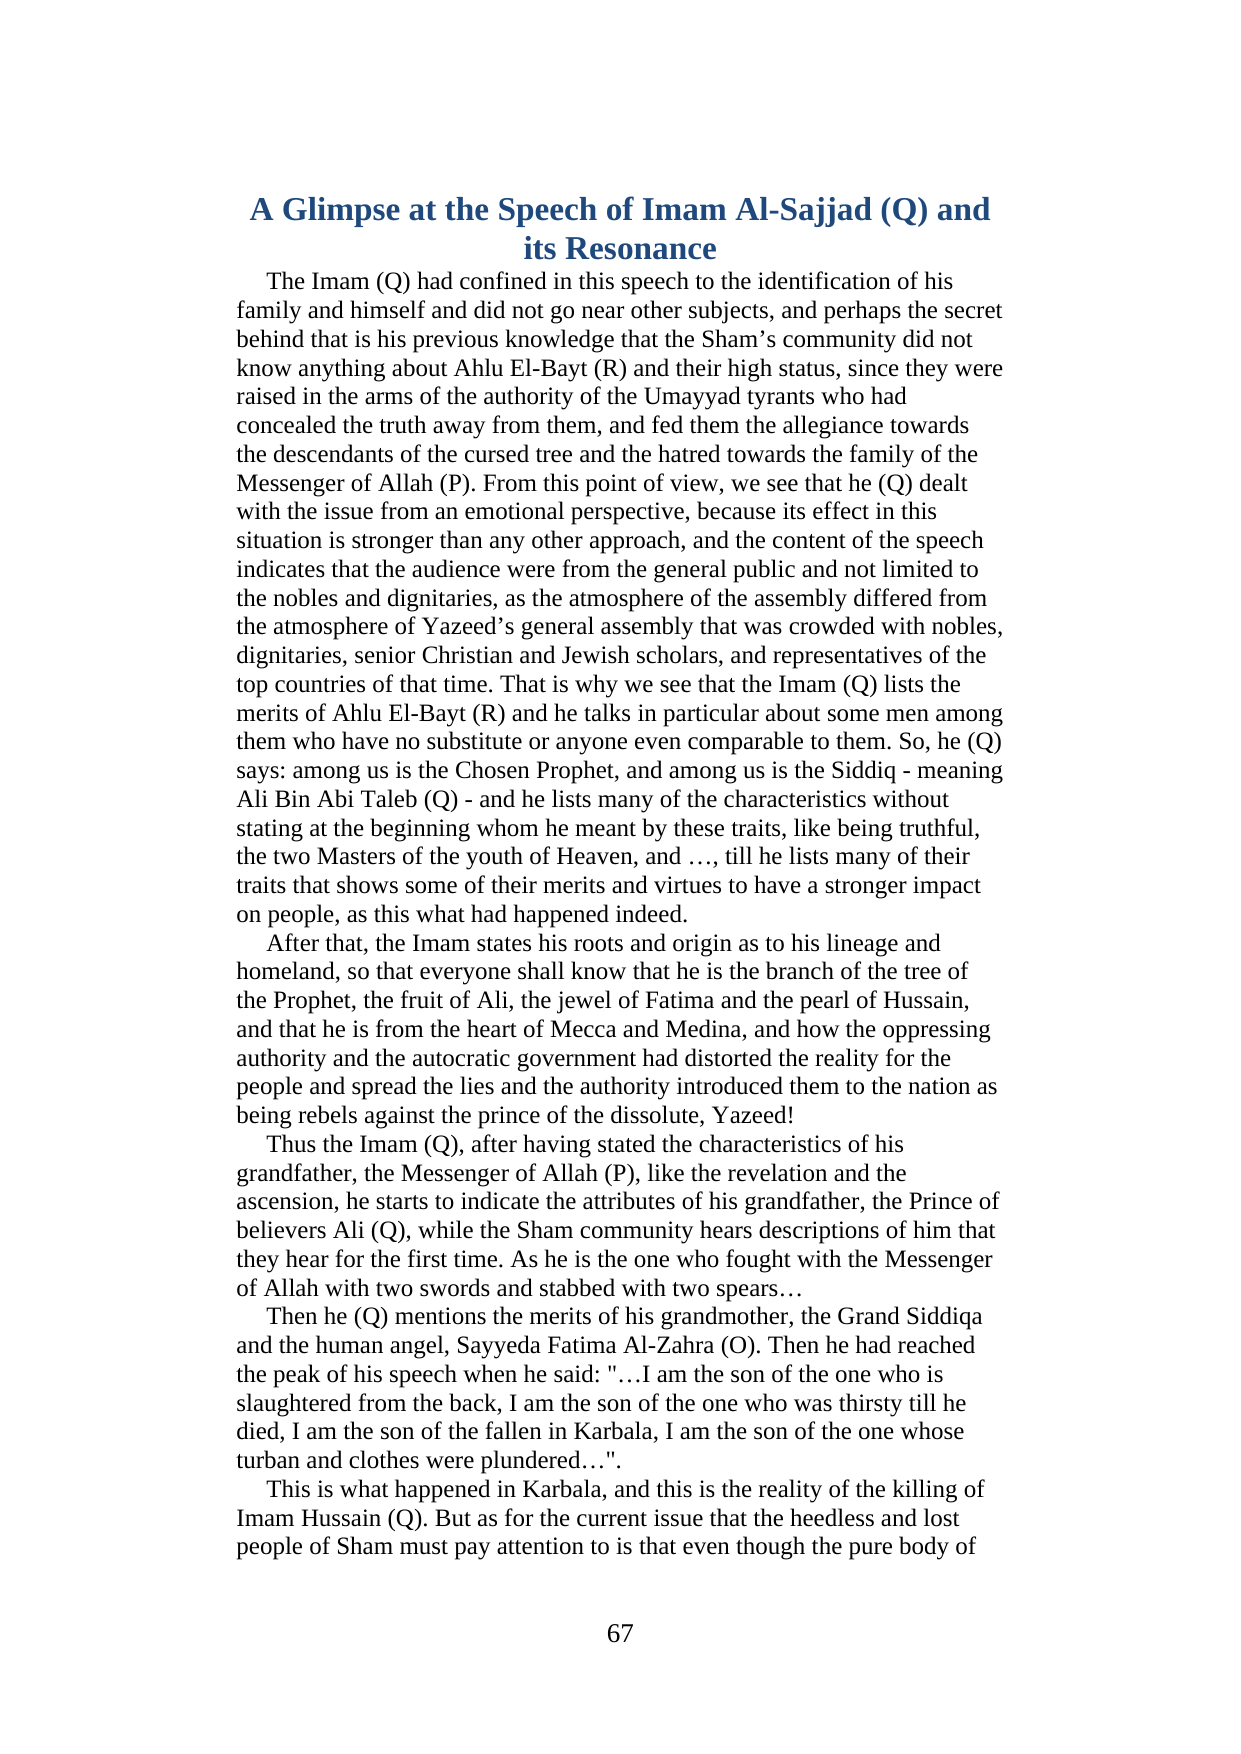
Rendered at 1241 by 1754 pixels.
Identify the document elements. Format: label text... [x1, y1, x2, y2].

subtitle A Glimpse at the Speech of Imam Al-Sajjad (Q) and its Resonance [236, 190, 1004, 266]
text Thus the Imam (Q), after having stated the characteristics of his grandfather, the Messenger of Allah (P), like the revelation and the ascension, he starts to indicate the attributes of his grandfather, the Prince of believers Ali (Q), while the Sham community hears descriptions of him that they hear for the first time. As he is the one who fought with the Messenger of Allah with two swords and stabbed with two spears… [236, 1129, 1004, 1301]
text After that, the Imam states his roots and origin as to his lineage and homeland, so that everyone shall know that he is the branch of the tree of the Prophet, the fruit of Ali, the jewel of Fatima and the pearl of Hussain, and that he is from the heart of Mecca and Medina, and how the oppressing authority and the autocratic government had distorted the reality for the people and spread the lies and the authority introduced them to the nation as being rebels against the prince of the dissolute, Yazeed! [236, 928, 1004, 1129]
text This is what happened in Karbala, and this is the reality of the killing of Imam Hussain (Q). But as for the current issue that the heedless and lost people of Sham must pay attention to is that even though the pure body of [236, 1474, 1004, 1560]
text Then he (Q) mentions the merits of his grandmother, the Grand Siddiqa and the human angel, Sayyeda Fatima Al-Zahra (O). Then he had reached the peak of his speech when he said: "…I am the son of the one who is slaughtered from the back, I am the son of the one who was thirsty till he died, I am the son of the fallen in Karbala, I am the son of the one whose turban and clothes were plundered…". [236, 1301, 1004, 1474]
text The Imam (Q) had confined in this speech to the identification of his family and himself and did not go near other subjects, and perhaps the secret behind that is his previous knowledge that the Sham’s community did not know anything about Ahlu El-Bayt (R) and their high status, since they were raised in the arms of the authority of the Umayyad tyrants who had concealed the truth away from them, and fed them the allegiance towards the descendants of the cursed tree and the hatred towards the family of the Messenger of Allah (P). From this point of view, we see that he (Q) dealt with the issue from an emotional perspective, because its effect in this situation is stronger than any other approach, and the content of the speech indicates that the audience were from the general public and not limited to the nobles and dignitaries, as the atmosphere of the assembly differed from the atmosphere of Yazeed’s general assembly that was crowded with nobles, dignitaries, senior Christian and Jewish scholars, and representatives of the top countries of that time. That is why we see that the Imam (Q) lists the merits of Ahlu El-Bayt (R) and he talks in particular about some men among them who have no substitute or anyone even comparable to them. So, he (Q) says: among us is the Chosen Prophet, and among us is the Siddiq - meaning Ali Bin Abi Taleb (Q) - and he lists many of the characteristics without stating at the beginning whom he meant by these traits, like being truthful, the two Masters of the youth of Heaven, and …, till he lists many of their traits that shows some of their merits and virtues to have a stronger impact on people, as this what had happened indeed. [236, 266, 1004, 928]
